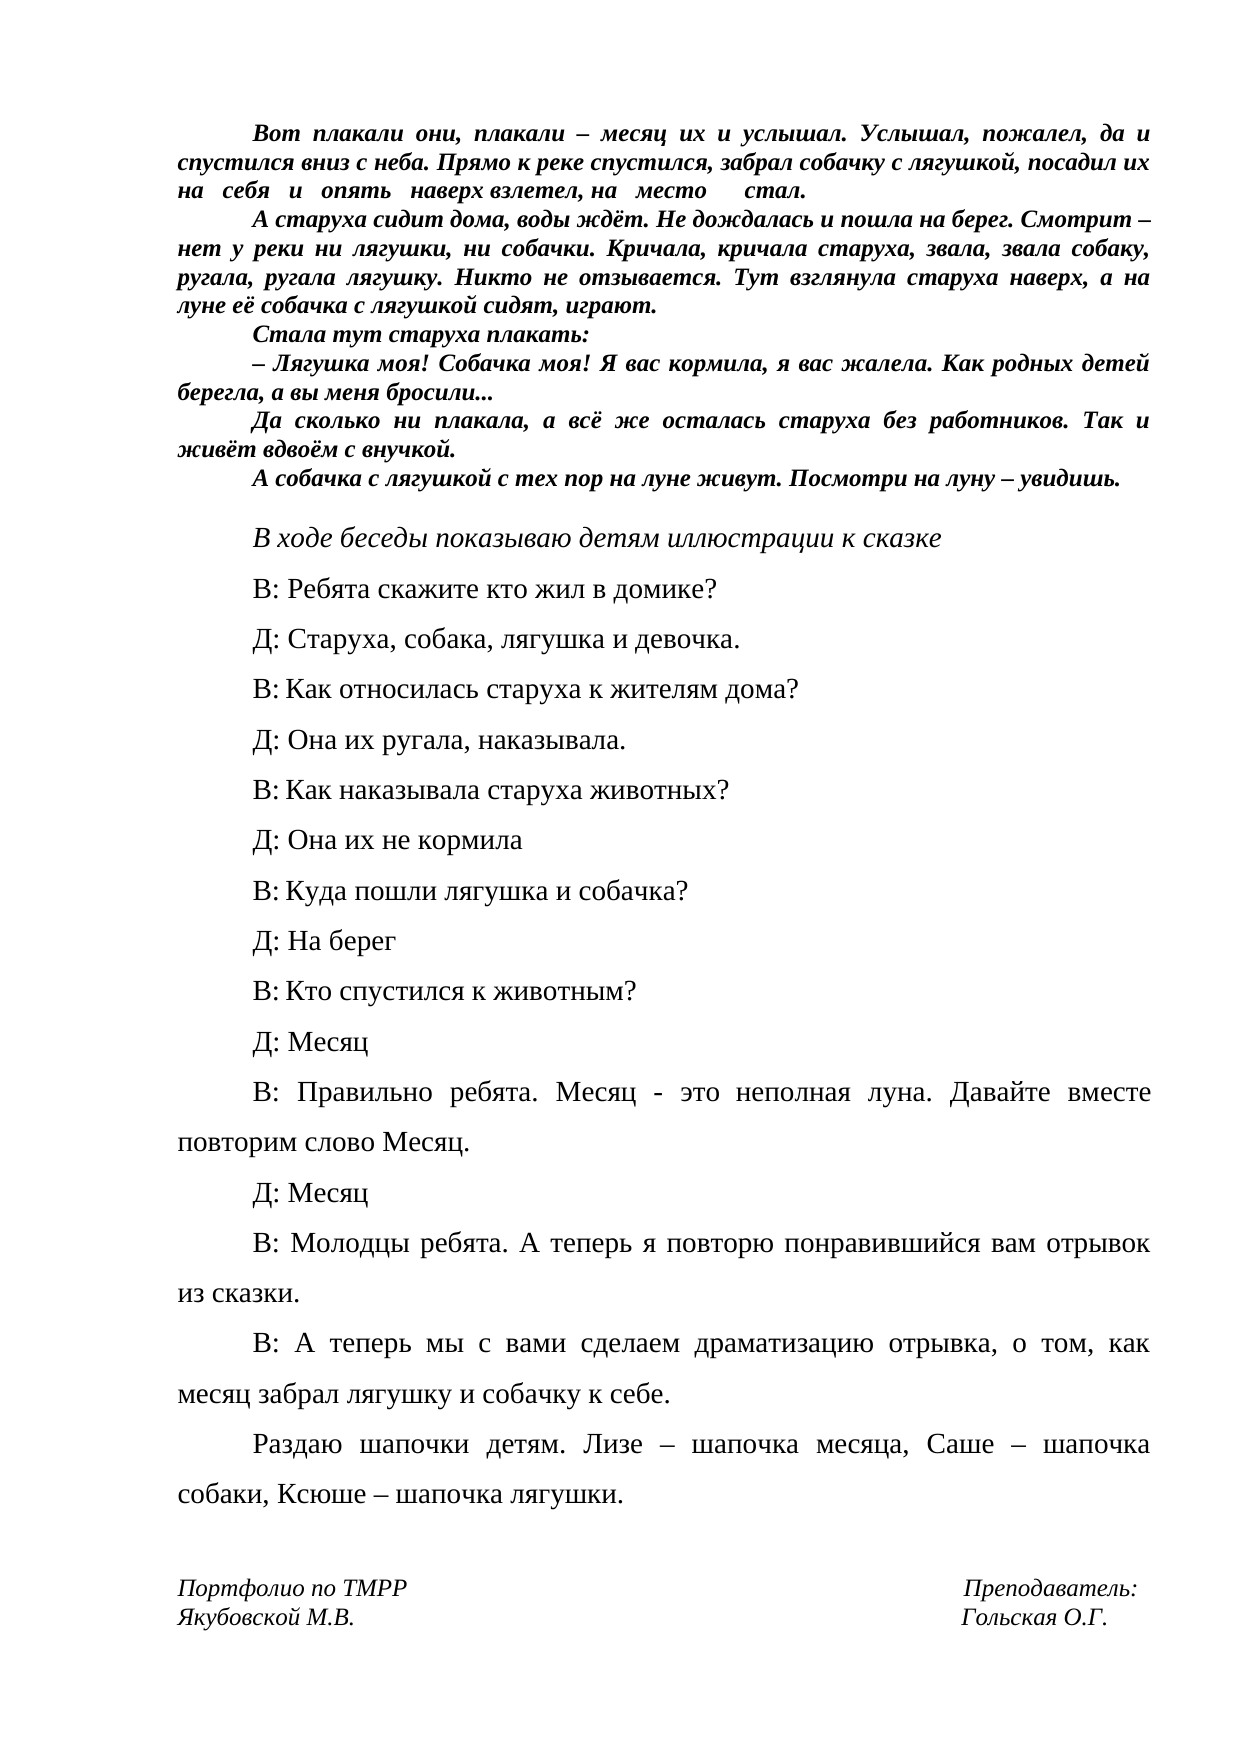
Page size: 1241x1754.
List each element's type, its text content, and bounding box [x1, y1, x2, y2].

text В: Как наказывала старуха животных? [177, 772, 1152, 806]
text Вот плакали они, плакали ‒ месяц их и услышал. Услышал, пожалел, да и спустился вниз с неба. Прямо к реке спустился, забрал собачку с лягушкой, посадил их на себя и опять наверх взлетел, на место стал. [177, 118, 1152, 204]
text А собачка с лягушкой с тех пор на луне живут. Посмотри на луну ‒ увидишь. [177, 463, 1152, 492]
text Д: Она их ругала, наказывала. [177, 722, 1152, 755]
text Д: Старуха, собака, лягушка и девочка. [177, 621, 1152, 655]
text В: Правильно ребята. Месяц - это неполная луна. Давайте вместе повторим слово Месяц. [177, 1074, 1152, 1158]
text Д: Месяц [177, 1024, 1152, 1057]
text В: Куда пошли лягушка и собачка? [177, 873, 1152, 906]
text ‒ Лягушка моя! Собачка моя! Я вас кормила, я вас жалела. Как родных детей берегла, а вы меня бросили... [177, 348, 1152, 406]
text В: Молодцы ребята. А теперь я повторю понравившийся вам отрывок из сказки. [177, 1225, 1152, 1309]
text В: Кто спустился к животным? [177, 973, 1152, 1007]
text В: А теперь мы с вами сделаем драматизацию отрывка, о том, как месяц забрал лягушку и собачку к себе. [177, 1326, 1152, 1409]
text Раздаю шапочки детям. Лизе – шапочка месяца, Саше – шапочка собаки, Ксюше – шапочка лягушки. [177, 1426, 1152, 1510]
text В: Ребята скажите кто жил в домике? [177, 571, 1152, 604]
text В: Как относилась старуха к жителям дома? [177, 672, 1152, 705]
text Да сколько ни плакала, а всё же осталась старуха без работников. Так и живёт вдвоём с внучкой. [177, 406, 1152, 463]
text Д: На берег [177, 923, 1152, 957]
text Стала тут старуха плакать: [177, 319, 1152, 348]
text В ходе беседы показываю детям иллюстрации к сказке [177, 521, 1152, 554]
text Д: Месяц [177, 1175, 1152, 1208]
text Д: Она их не кормила [177, 822, 1152, 856]
text А старуха сидит дома, воды ждёт. Не дождалась и пошла на берег. Смотрит ‒ нет у реки ни лягушки, ни собачки. Кричала, кричала старуха, звала, звала собаку, ругала, ругала лягушку. Никто не отзывается. Тут взглянула старуха наверх, а на луне её собачка с лягушкой сидят, играют. [177, 204, 1152, 319]
